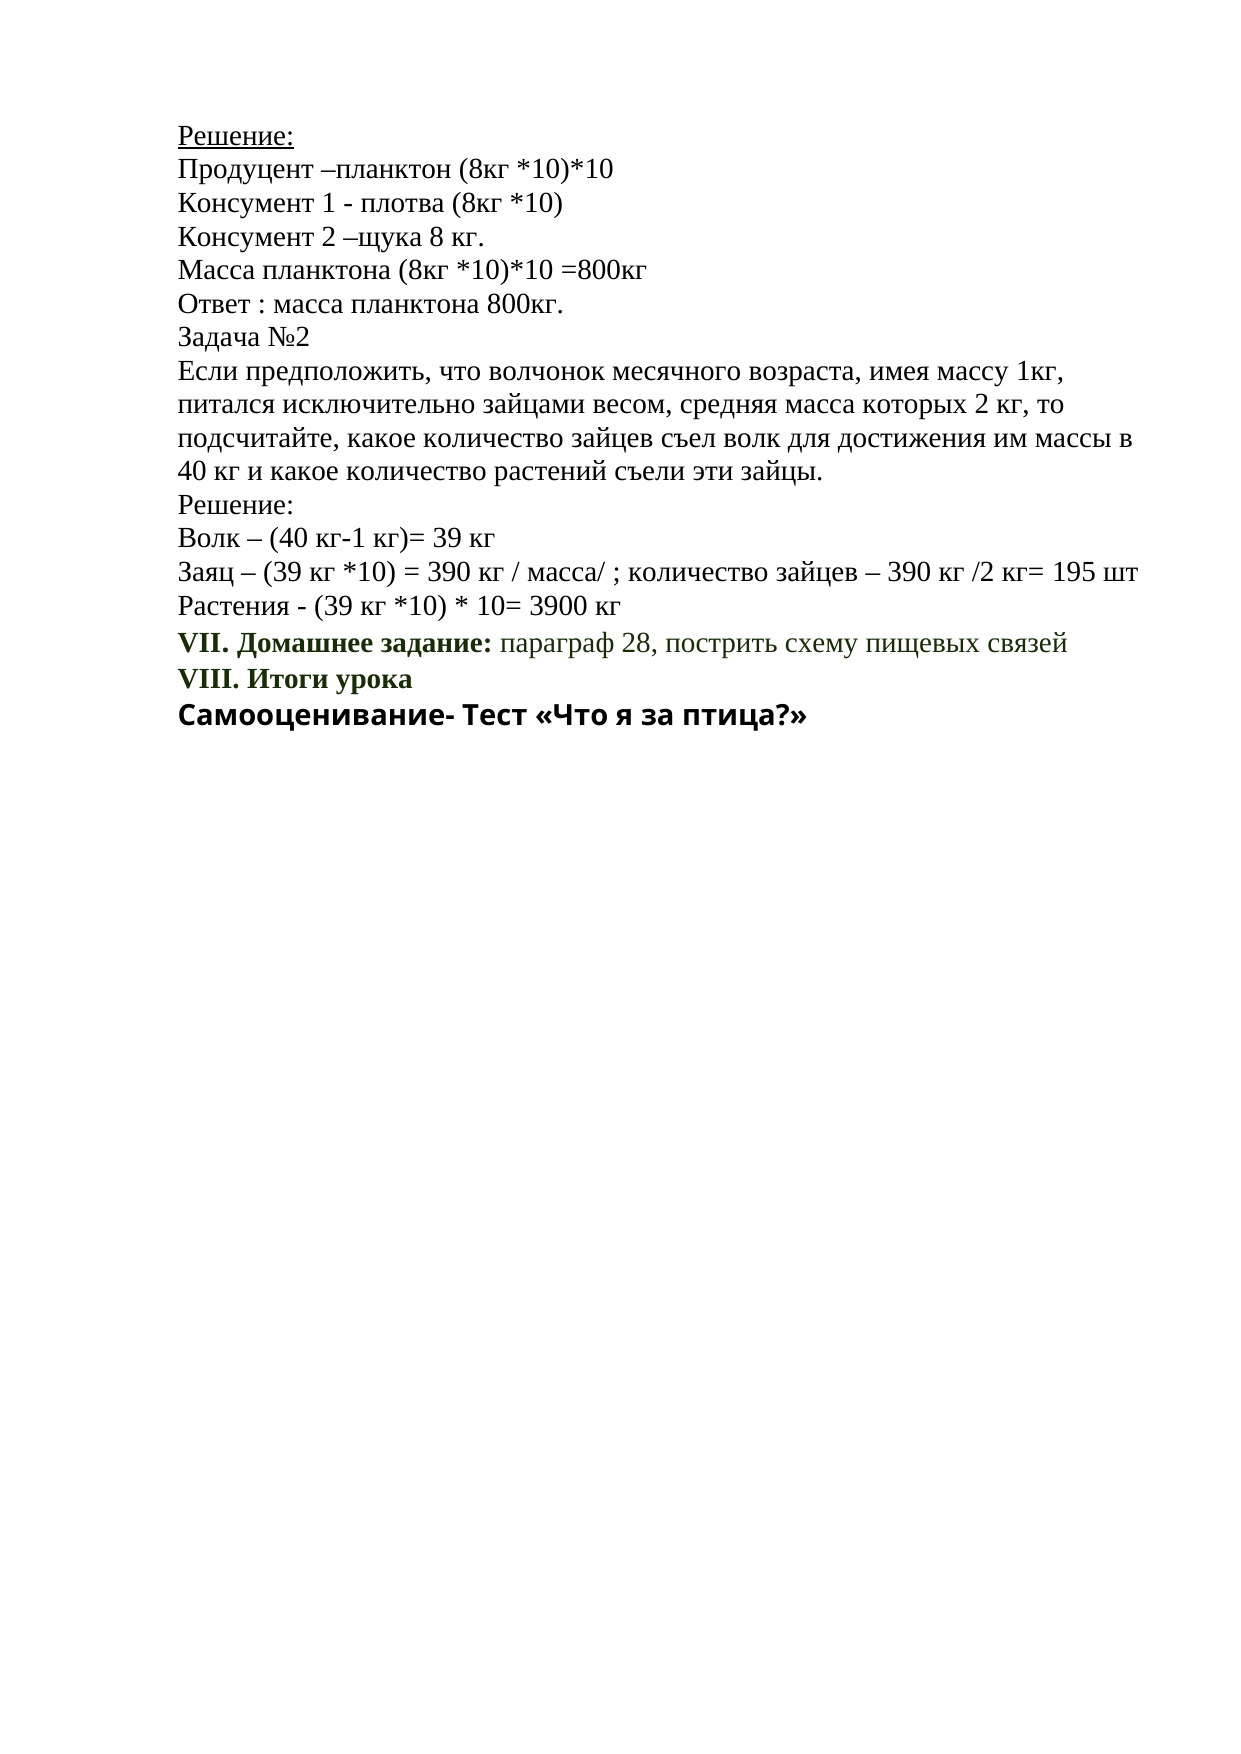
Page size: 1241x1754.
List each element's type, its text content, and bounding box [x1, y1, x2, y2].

text Волк – (40 кг-1 кг)= 39 кг [177, 521, 1152, 554]
text Задача №2 [177, 319, 1152, 353]
text Решение: [177, 118, 1152, 152]
text Самооценивание- Тест «Что я за птица?» [177, 694, 1152, 734]
text Растения - (39 кг *10) * 10= 3900 кг [177, 588, 1152, 621]
text Консумент 2 –щука 8 кг. [177, 219, 1152, 252]
text Консумент 1 - плотва (8кг *10) [177, 185, 1152, 219]
text Масса планктона (8кг *10)*10 =800кг [177, 252, 1152, 286]
text Заяц – (39 кг *10) = 390 кг / масса/ ; количество зайцев – 390 кг /2 кг= 195 шт [177, 554, 1152, 588]
text Если предположить, что волчонок месячного возраста, имея массу 1кг, питался исключительно зайцами весом, средняя масса которых 2 кг, то подсчитайте, какое количество зайцев съел волк для достижения им массы в 40 кг и какое количество растений съели эти зайцы. [177, 353, 1152, 487]
text Продуцент –планктон (8кг *10)*10 [177, 152, 1152, 185]
text VIІ. Домашнее задание: параграф 28, пострить схему пищевых связей [177, 621, 1152, 661]
text Решение: [177, 487, 1152, 521]
text VIІІ. Итоги урока [177, 661, 1152, 694]
text Ответ : масса планктона 800кг. [177, 286, 1152, 319]
